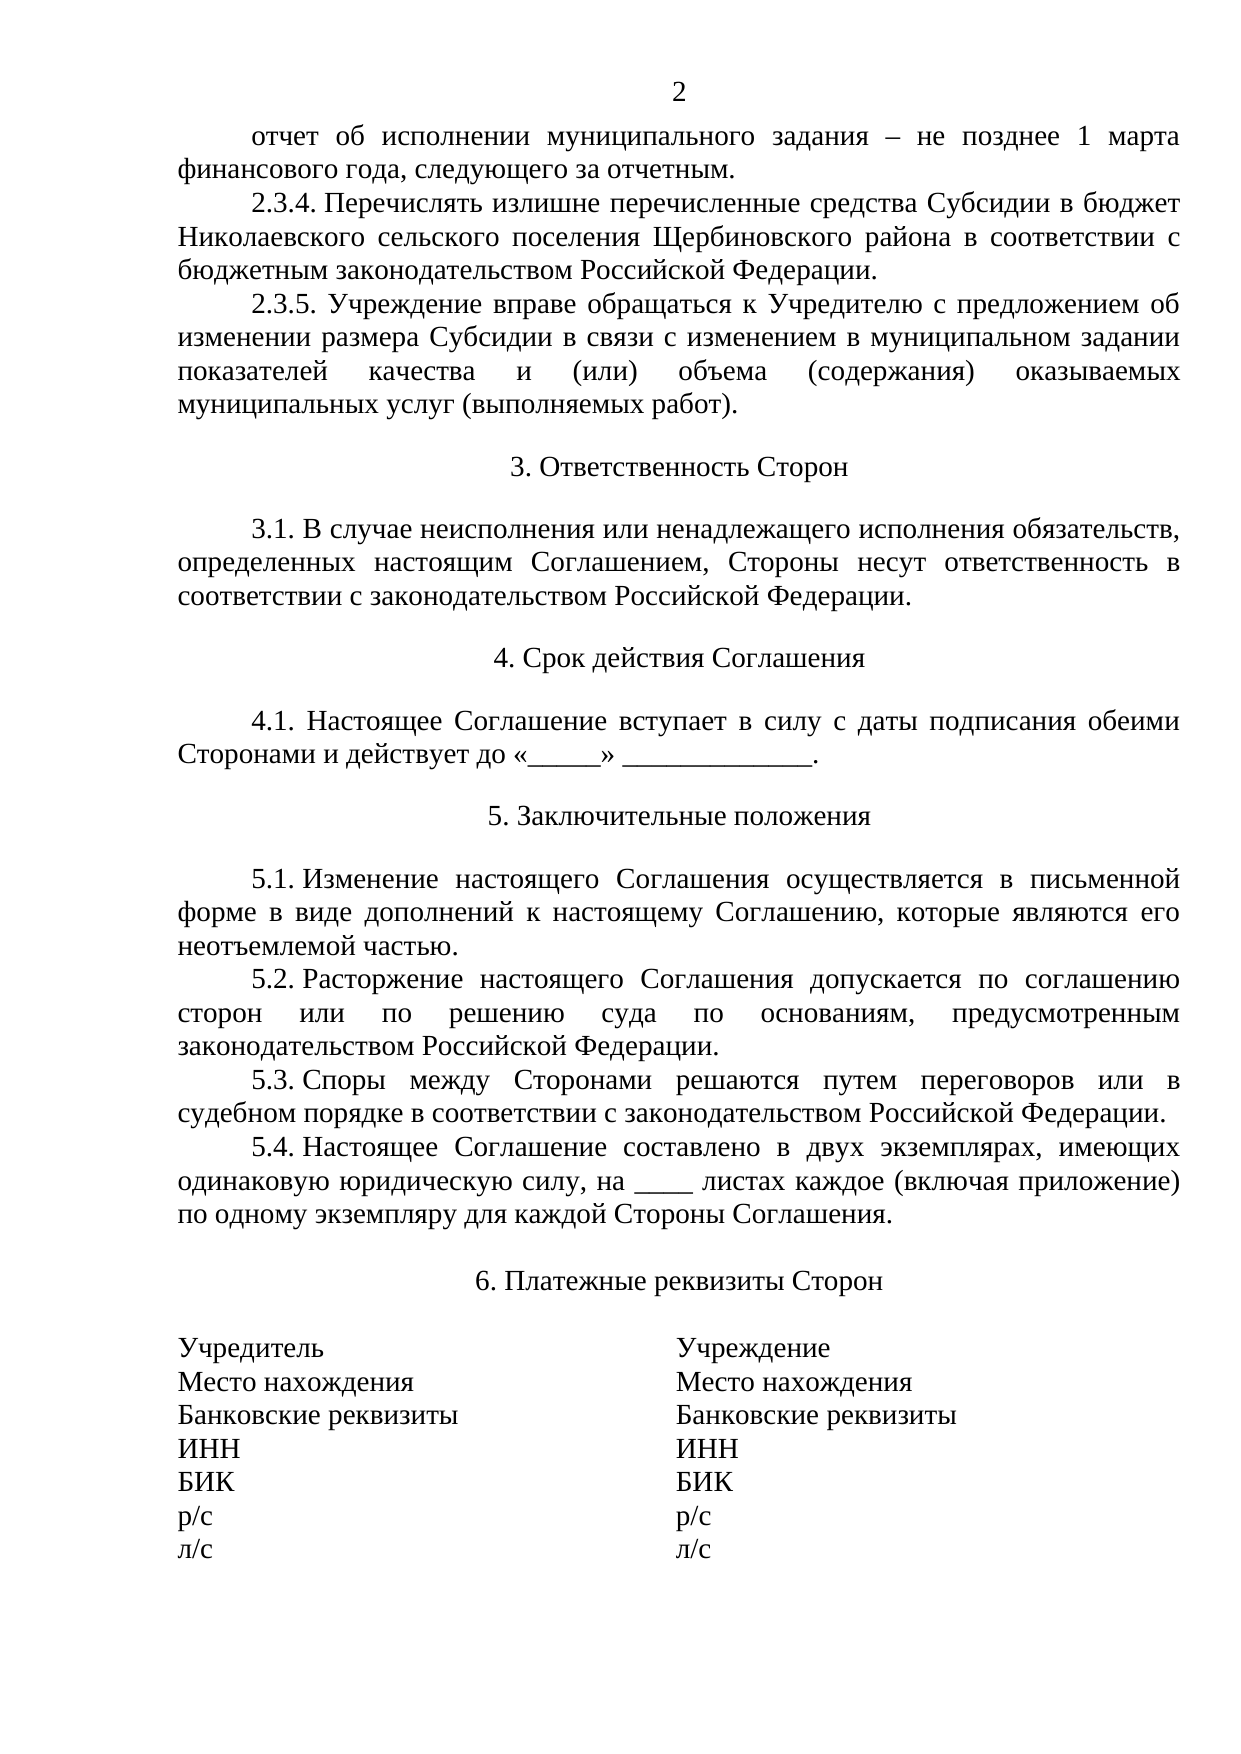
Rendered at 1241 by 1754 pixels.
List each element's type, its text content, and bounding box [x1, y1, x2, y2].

text 5.4. Настоящее Соглашение составлено в двух экземплярах, имеющих одинаковую юридическую силу, на ____ листах каждое (включая приложение) по одному экземпляру для каждой Стороны Соглашения. [177, 1129, 1181, 1230]
text 3. Ответственность Сторон [177, 449, 1181, 482]
table_header Учреждение [664, 1330, 1181, 1364]
text 4. Срок действия Соглашения [177, 640, 1181, 674]
text 5.3. Споры между Сторонами решаются путем переговоров или в судебном порядке в соответствии с законодательством Российской Федерации. [177, 1062, 1181, 1129]
text 3.1. В случае неисполнения или ненадлежащего исполнения обязательств, определенных настоящим Соглашением, Стороны несут ответственность в соответствии с законодательством Российской Федерации. [177, 511, 1181, 612]
table_cell Место нахождения Банковские реквизиты ИНН БИК р/с л/с [166, 1364, 664, 1632]
text 4.1. Настоящее Соглашение вступает в силу с даты подписания обеими Сторонами и действует до «_____» _____________. [177, 703, 1181, 770]
text 2.3.5. Учреждение вправе обращаться к Учредителю с предложением об изменении размера Субсидии в связи с изменением в муниципальном задании показателей качества и (или) объема (содержания) оказываемых муниципальных услуг (выполняемых работ). [177, 286, 1181, 420]
text 5.1. Изменение настоящего Соглашения осуществляется в письменной форме в виде дополнений к настоящему Соглашению, которые являются его неотъемлемой частью. [177, 861, 1181, 961]
text 5. Заключительные положения [177, 798, 1181, 832]
text 6. Платежные реквизиты Сторон [177, 1263, 1181, 1297]
text отчет об исполнении муниципального задания – не позднее 1 марта финансового года, следующего за отчетным. [177, 118, 1181, 185]
text 5.2. Расторжение настоящего Соглашения допускается по соглашению сторон или по решению суда по основаниям, предусмотренным законодательством Российской Федерации. [177, 961, 1181, 1062]
table_header Учредитель [166, 1330, 664, 1364]
table_cell Место нахождения Банковские реквизиты ИНН БИК р/с л/с [664, 1364, 1181, 1632]
text 2.3.4. Перечислять излишне перечисленные средства Субсидии в бюджет Николаевского сельского поселения Щербиновского района в соответствии с бюджетным законодательством Российской Федерации. [177, 185, 1181, 286]
